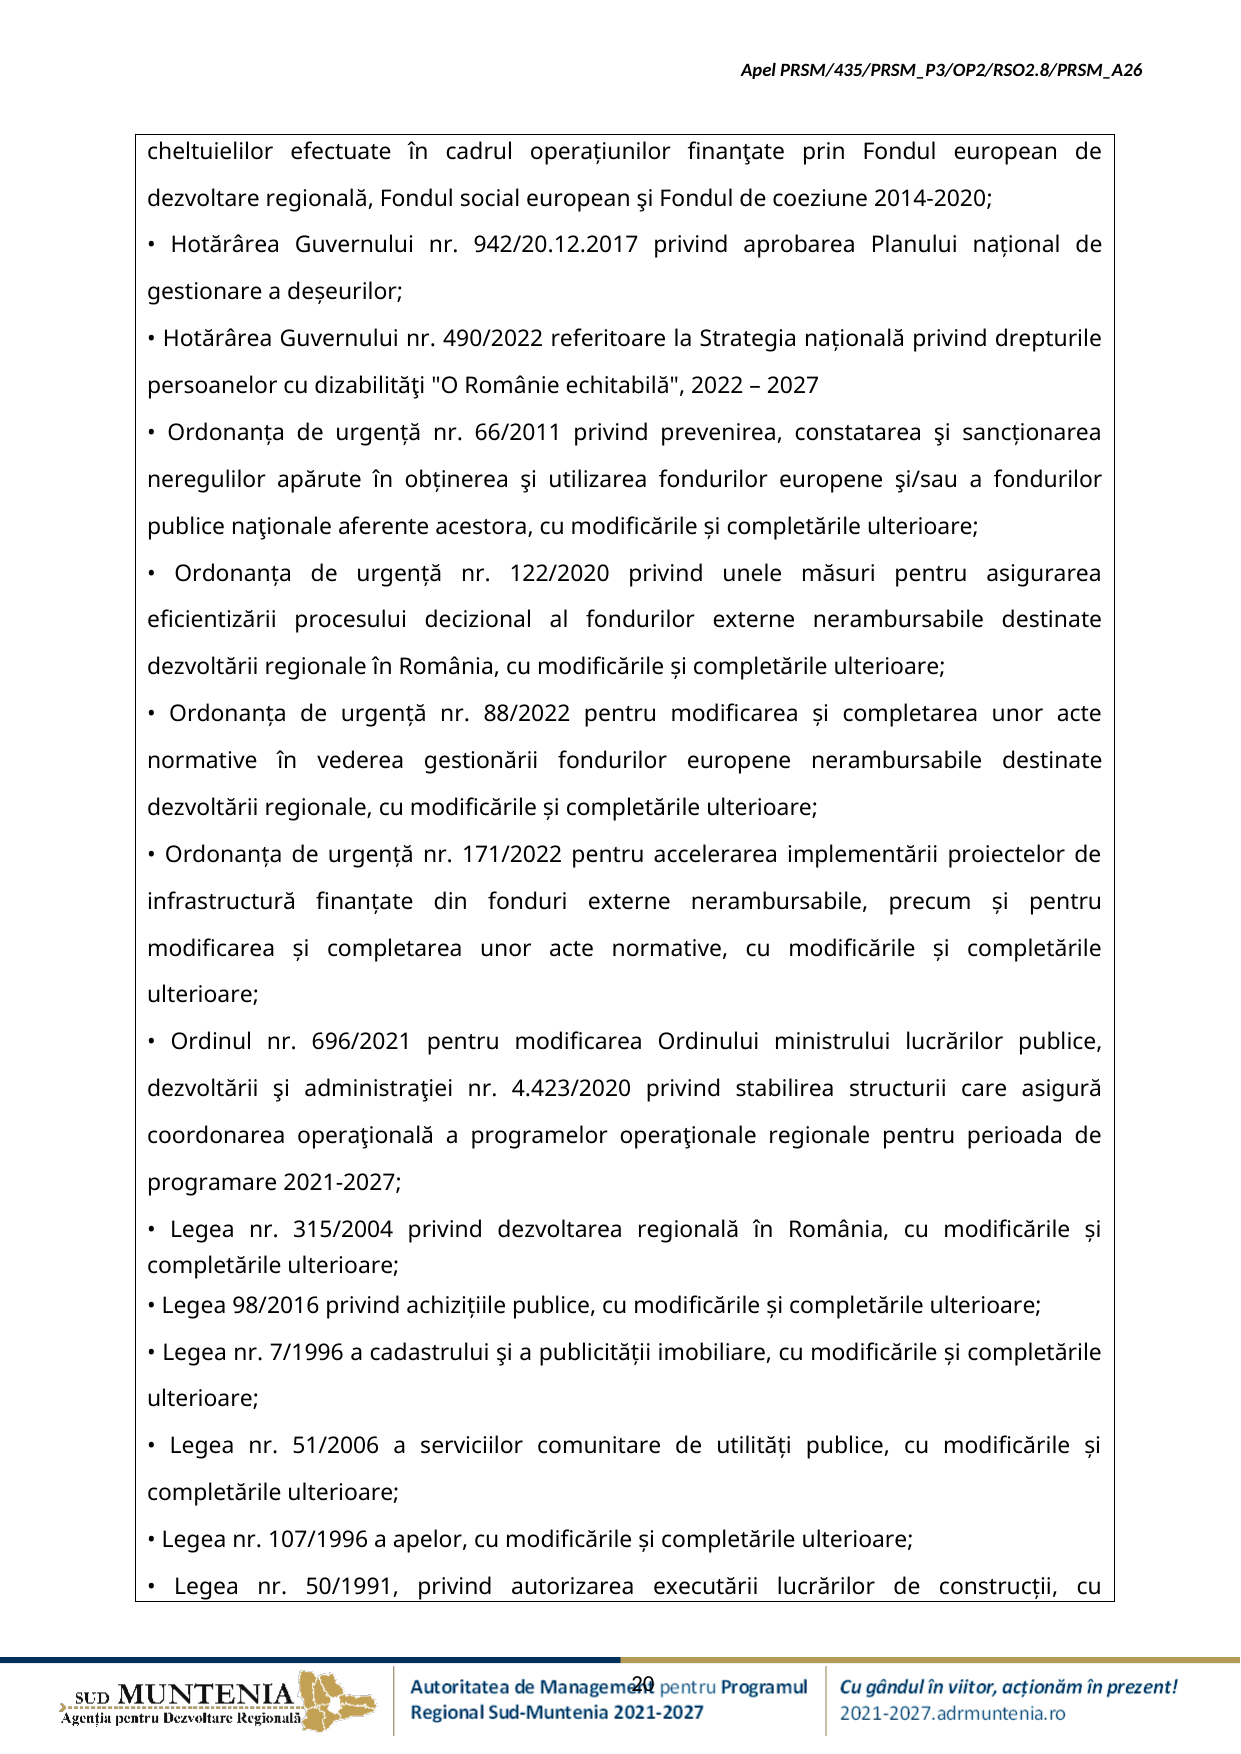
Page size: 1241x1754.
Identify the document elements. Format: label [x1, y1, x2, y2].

table_header [136, 135, 1114, 1601]
picture [0, 1657, 1241, 1737]
